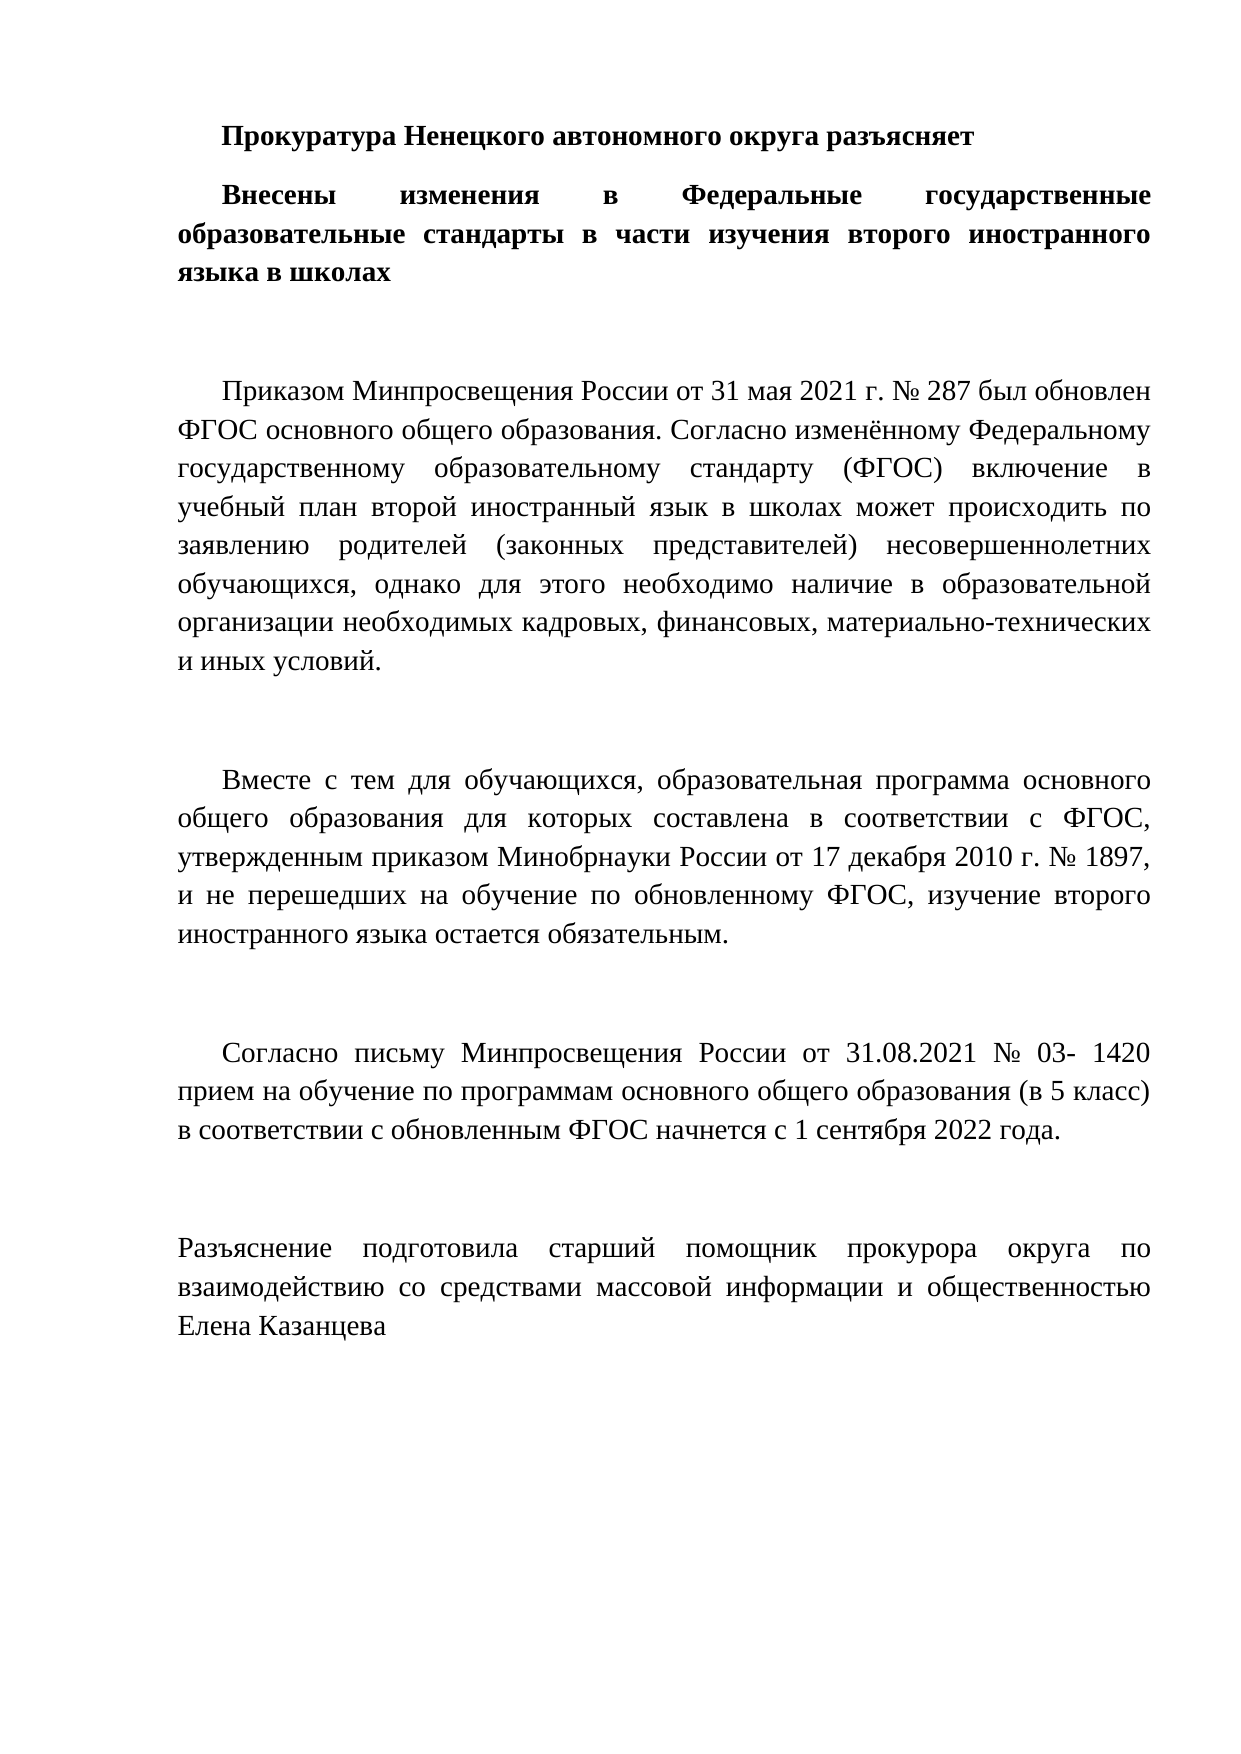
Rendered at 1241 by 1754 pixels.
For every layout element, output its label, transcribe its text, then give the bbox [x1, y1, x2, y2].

text Разъяснение подготовила старший помощник прокурора округа по взаимодействию со средствами массовой информации и общественностью Елена Казанцева [177, 1231, 1152, 1341]
text Вместе с тем для обучающихся, образовательная программа основного общего образования для которых составлена в соответствии с ФГОС, утвержденным приказом Минобрнауки России от 17 декабря 2010 г. № 1897, и не перешедших на обучение по обновленному ФГОС, изучение второго иностранного языка остается обязательным. [177, 762, 1152, 949]
text Приказом Минпросвещения России от 31 мая 2021 г. № 287 был обновлен ФГОС основного общего образования. Согласно изменённому Федеральному государственному образовательному стандарту (ФГОС) включение в учебный план второй иностранный язык в школах может происходить по заявлению родителей (законных представителей) несовершеннолетних обучающихся, однако для этого необходимо наличие в образовательной организации необходимых кадровых, финансовых, материально-технических и иных условий. [177, 373, 1152, 677]
text Согласно письму Минпросвещения России от 31.08.2021 № 03- 1420 прием на обучение по программам основного общего образования (в 5 класс) в соответствии с обновленным ФГОС начнется с 1 сентября 2022 года. [177, 1035, 1152, 1145]
text Прокуратура Ненецкого автономного округа разъясняет [177, 118, 1152, 152]
text Внесены изменения в Федеральные государственные образовательные стандарты в части изучения второго иностранного языка в школах [177, 177, 1152, 288]
